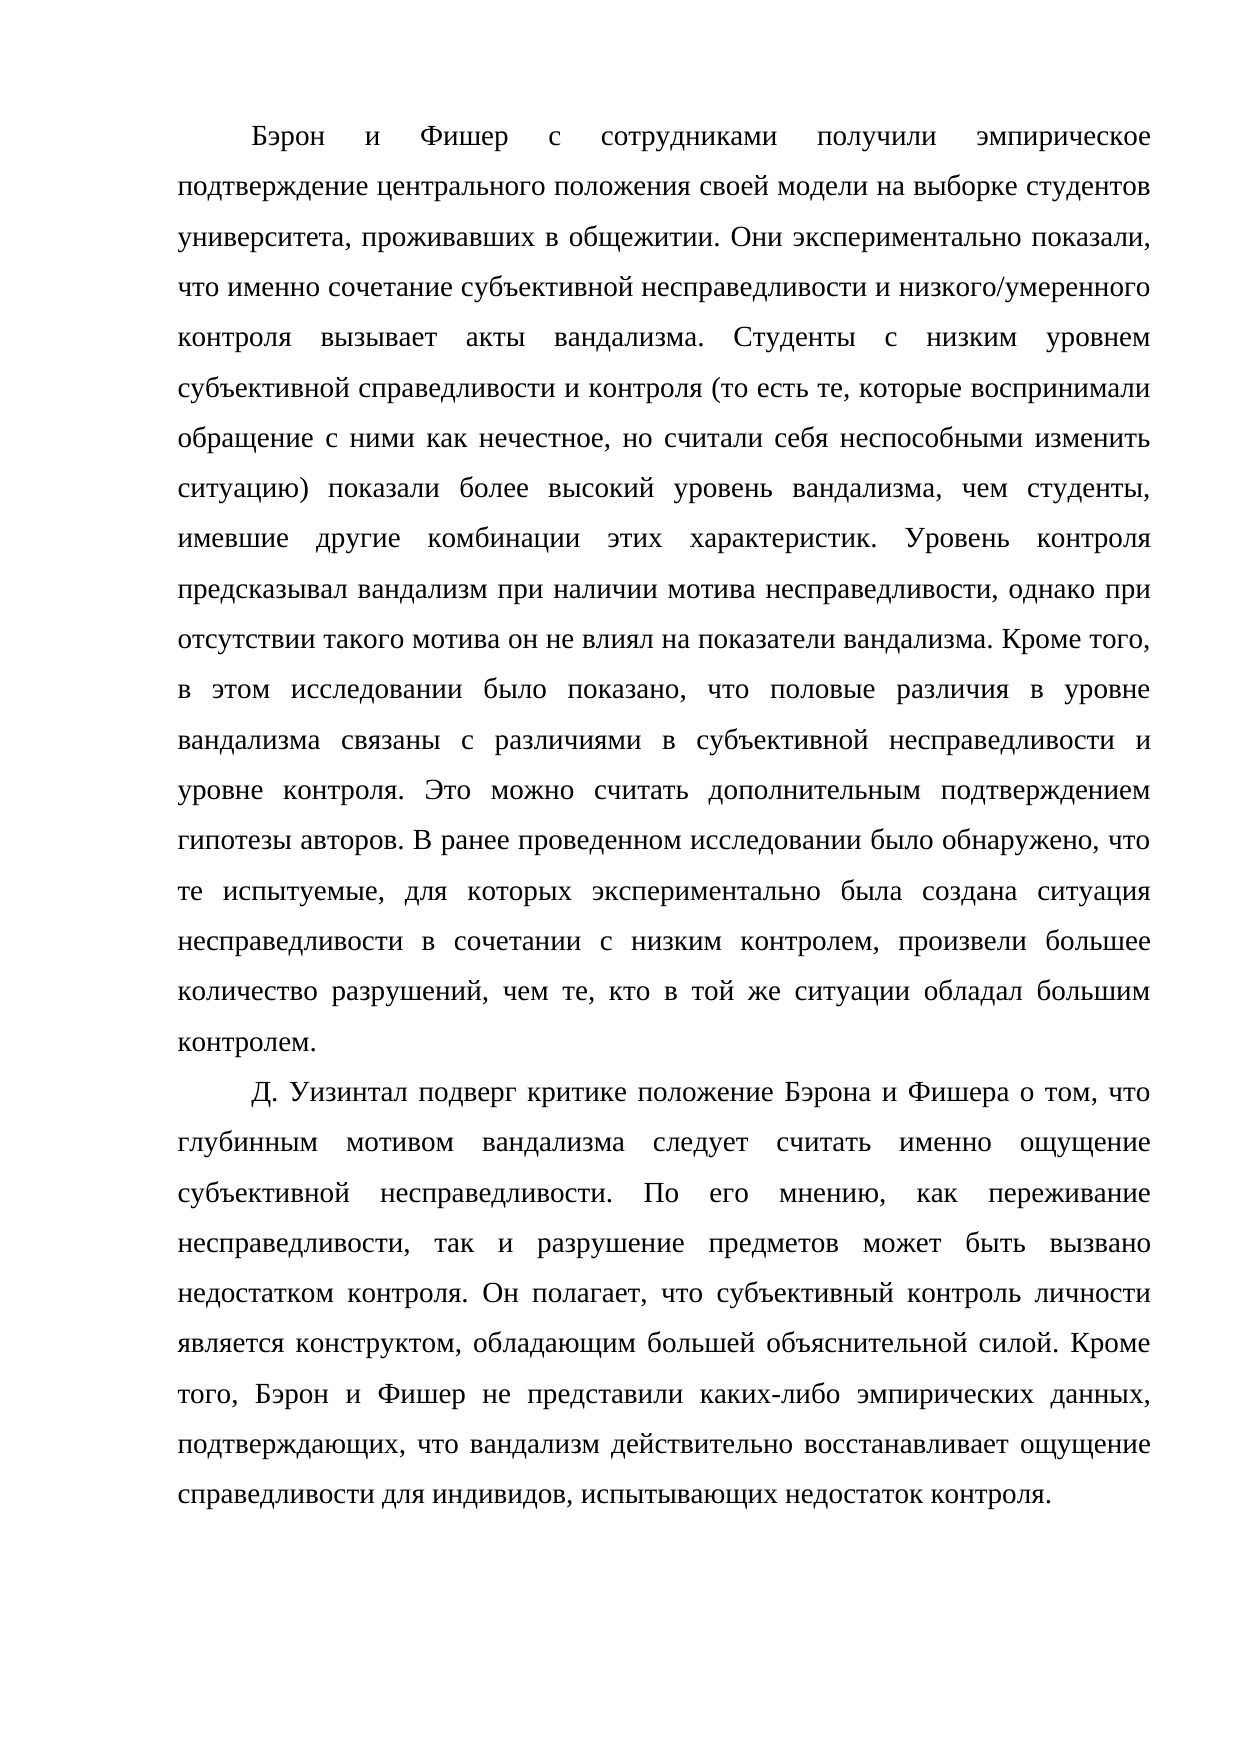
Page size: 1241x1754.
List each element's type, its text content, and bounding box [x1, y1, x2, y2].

text Д. Уизинтал подверг критике положение Бэрона и Фишера о том, что глубинным мотивом вандализма следует считать именно ощущение субъективной несправедливости. По его мнению, как переживание несправедливости, так и разрушение предметов может быть вызвано недостатком контроля. Он полагает, что субъективный контроль личности является конструктом, обладающим большей объяснительной силой. Кроме того, Бэрон и Фишер не представили каких-либо эмпирических данных, подтверждающих, что вандализм действительно восстанавливает ощущение справедливости для индивидов, испытывающих недостаток контроля. [177, 1074, 1152, 1510]
text Бэрон и Фишер с сотрудниками получили эмпирическое подтверждение центрального положения своей модели на выборке студентов университета, проживавших в общежитии. Они экспериментально показали, что именно сочетание субъективной несправедливости и низкого/умеренного контроля вызывает акты вандализма. Студенты с низким уровнем субъективной справедливости и контроля (то есть те, которые воспринимали обращение с ними как нечестное, но считали себя неспособными изменить ситуацию) показали более высокий уровень вандализма, чем студенты, имевшие другие комбинации этих характеристик. Уровень контроля предсказывал вандализм при наличии мотива несправедливости, однако при отсутствии такого мотива он не влиял на показатели вандализма. Кроме того, в этом исследовании было показано, что половые различия в уровне вандализма связаны с различиями в субъективной несправедливости и уровне контроля. Это можно считать дополнительным подтверждением гипотезы авторов. В ранее проведенном исследовании было обнаружено, что те испытуемые, для которых экспериментально была создана ситуация несправедливости в сочетании с низким контролем, произвели большее количество разрушений, чем те, кто в той же ситуации обладал большим контролем. [177, 118, 1152, 1057]
